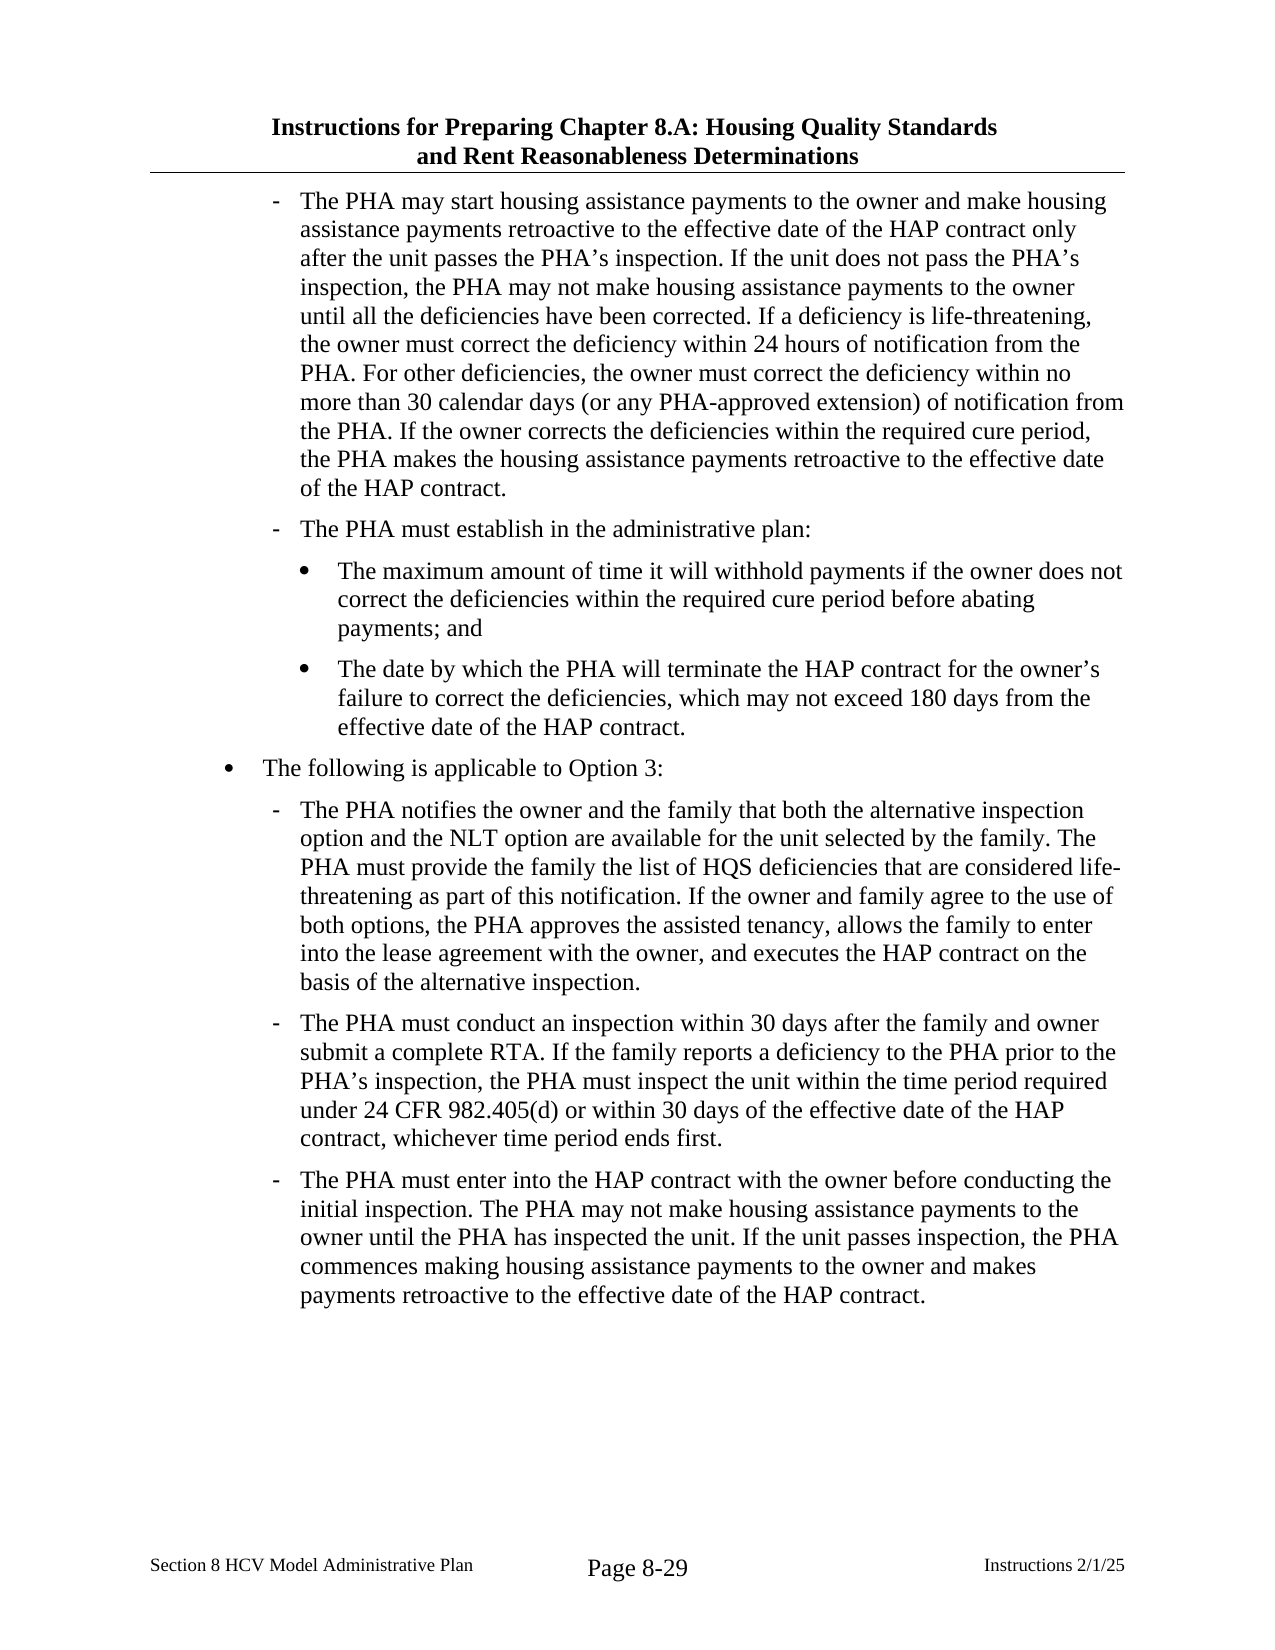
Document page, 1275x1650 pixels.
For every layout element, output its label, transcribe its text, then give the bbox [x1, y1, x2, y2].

list The PHA must establish in the administrative plan: [272, 514, 1125, 543]
list The PHA may start housing assistance payments to the owner and make housing assistance payments retroactive to the effective date of the HAP contract only after the unit passes the PHA’s inspection. If the unit does not pass the PHA’s inspection, the PHA may not make housing assistance payments to the owner until all the deficiencies have been corrected. If a deficiency is life-threatening, the owner must correct the deficiency within 24 hours of notification from the PHA. For other deficiencies, the owner must correct the deficiency within no more than 30 calendar days (or any PHA-approved extension) of notification from the PHA. If the owner corrects the deficiencies within the required cure period, the PHA makes the housing assistance payments retroactive to the effective date of the HAP contract. [272, 186, 1125, 502]
list The date by which the PHA will terminate the HAP contract for the owner’s failure to correct the deficiencies, which may not exceed 180 days from the effective date of the HAP contract. [300, 654, 1125, 741]
list The PHA notifies the owner and the family that both the alternative inspection option and the NLT option are available for the unit selected by the family. The PHA must provide the family the list of HQS deficiencies that are considered life-threatening as part of this notification. If the owner and family agree to the use of both options, the PHA approves the assisted tenancy, allows the family to enter into the lease agreement with the owner, and executes the HAP contract on the basis of the alternative inspection. [272, 794, 1125, 996]
list The following is applicable to Option 3: [225, 753, 1125, 782]
list The PHA must enter into the HAP contract with the owner before conducting the initial inspection. The PHA may not make housing assistance payments to the owner until the PHA has inspected the unit. If the unit passes inspection, the PHA commences making housing assistance payments to the owner and makes payments retroactive to the effective date of the HAP contract. [272, 1165, 1125, 1309]
list The maximum amount of time it will withhold payments if the owner does not correct the deficiencies within the required cure period before abating payments; and [300, 556, 1125, 642]
list The PHA must conduct an inspection within 30 days after the family and owner submit a complete RTA. If the family reports a deficiency to the PHA prior to the PHA’s inspection, the PHA must inspect the unit within the time period required under 24 CFR 982.405(d) or within 30 days of the effective date of the HAP contract, whichever time period ends first. [272, 1008, 1125, 1152]
